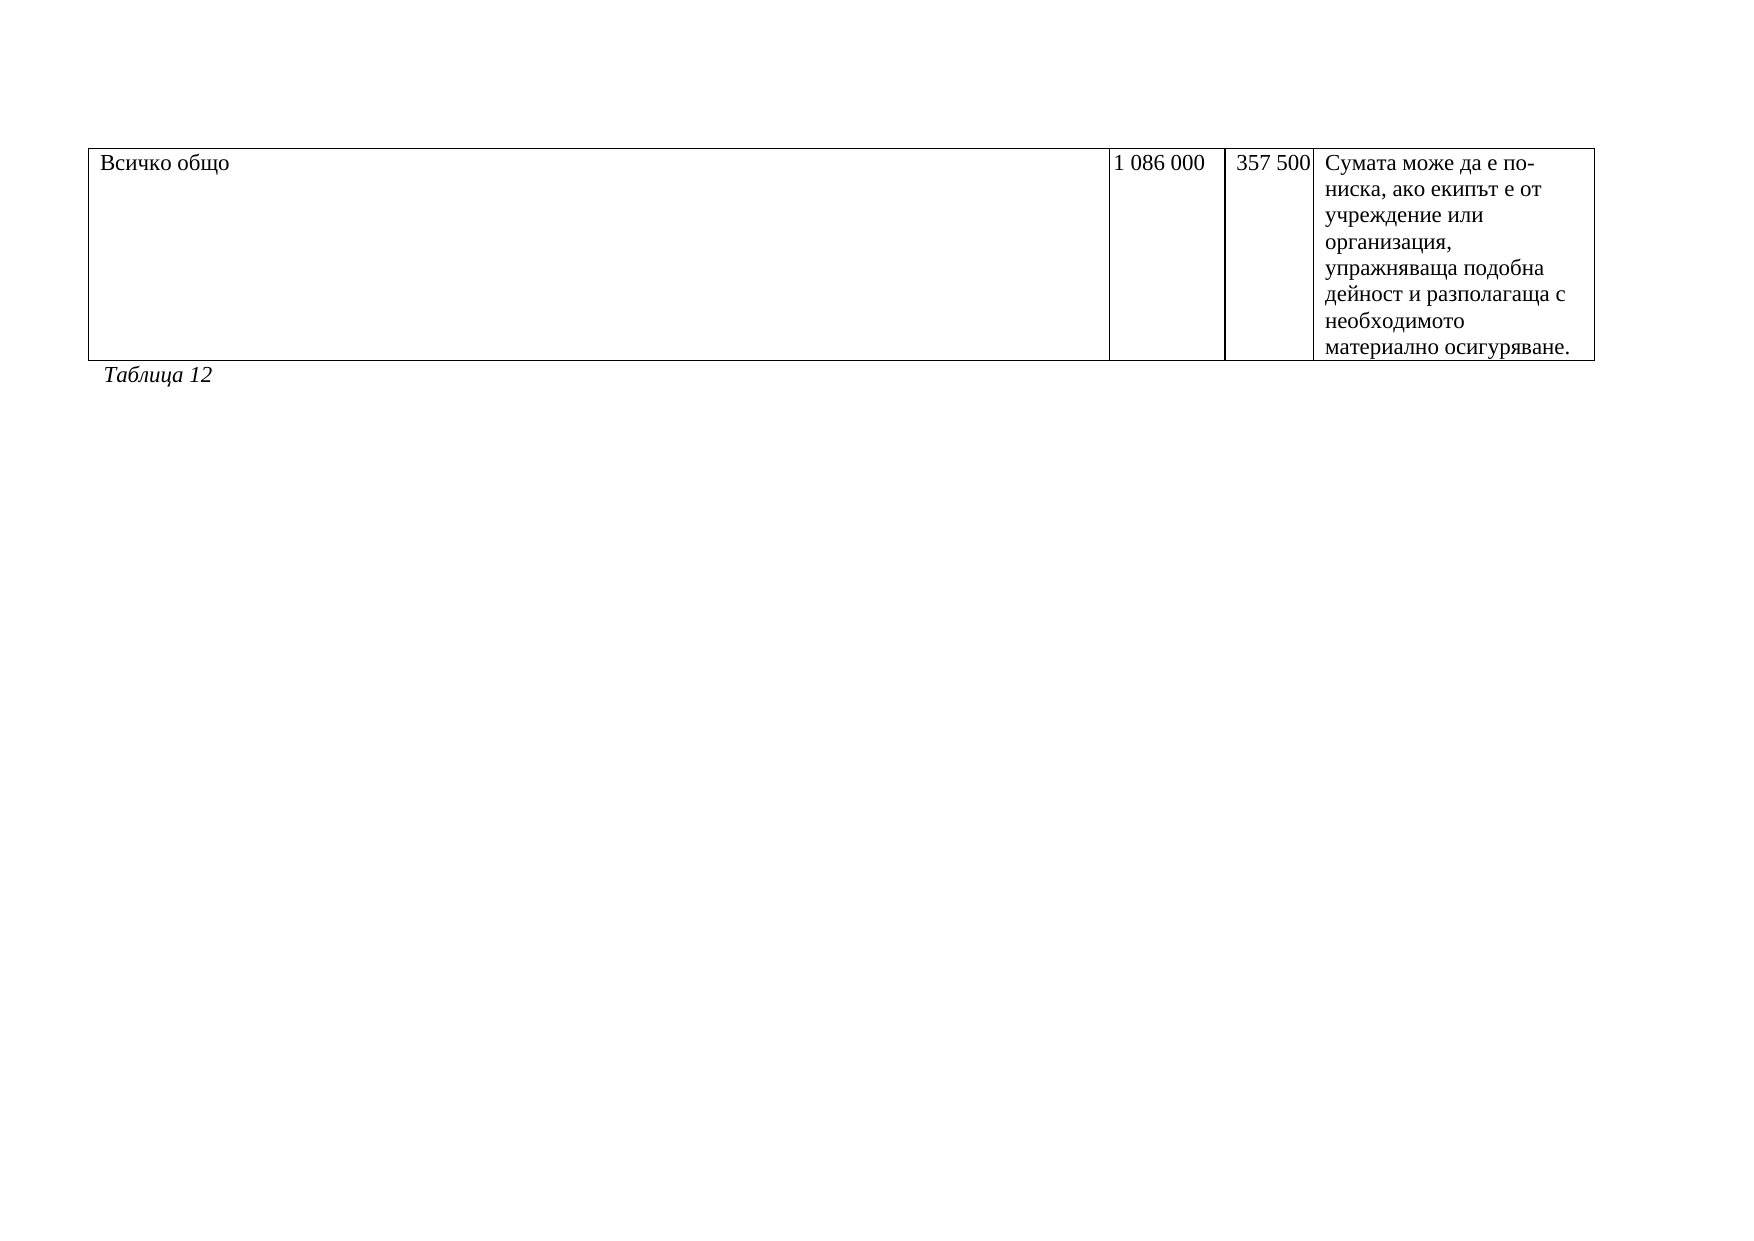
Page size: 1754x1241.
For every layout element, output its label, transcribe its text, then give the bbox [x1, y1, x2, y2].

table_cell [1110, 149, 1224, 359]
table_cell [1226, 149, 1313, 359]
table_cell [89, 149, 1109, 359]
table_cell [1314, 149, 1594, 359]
text Таблица 12 [103, 361, 1606, 387]
